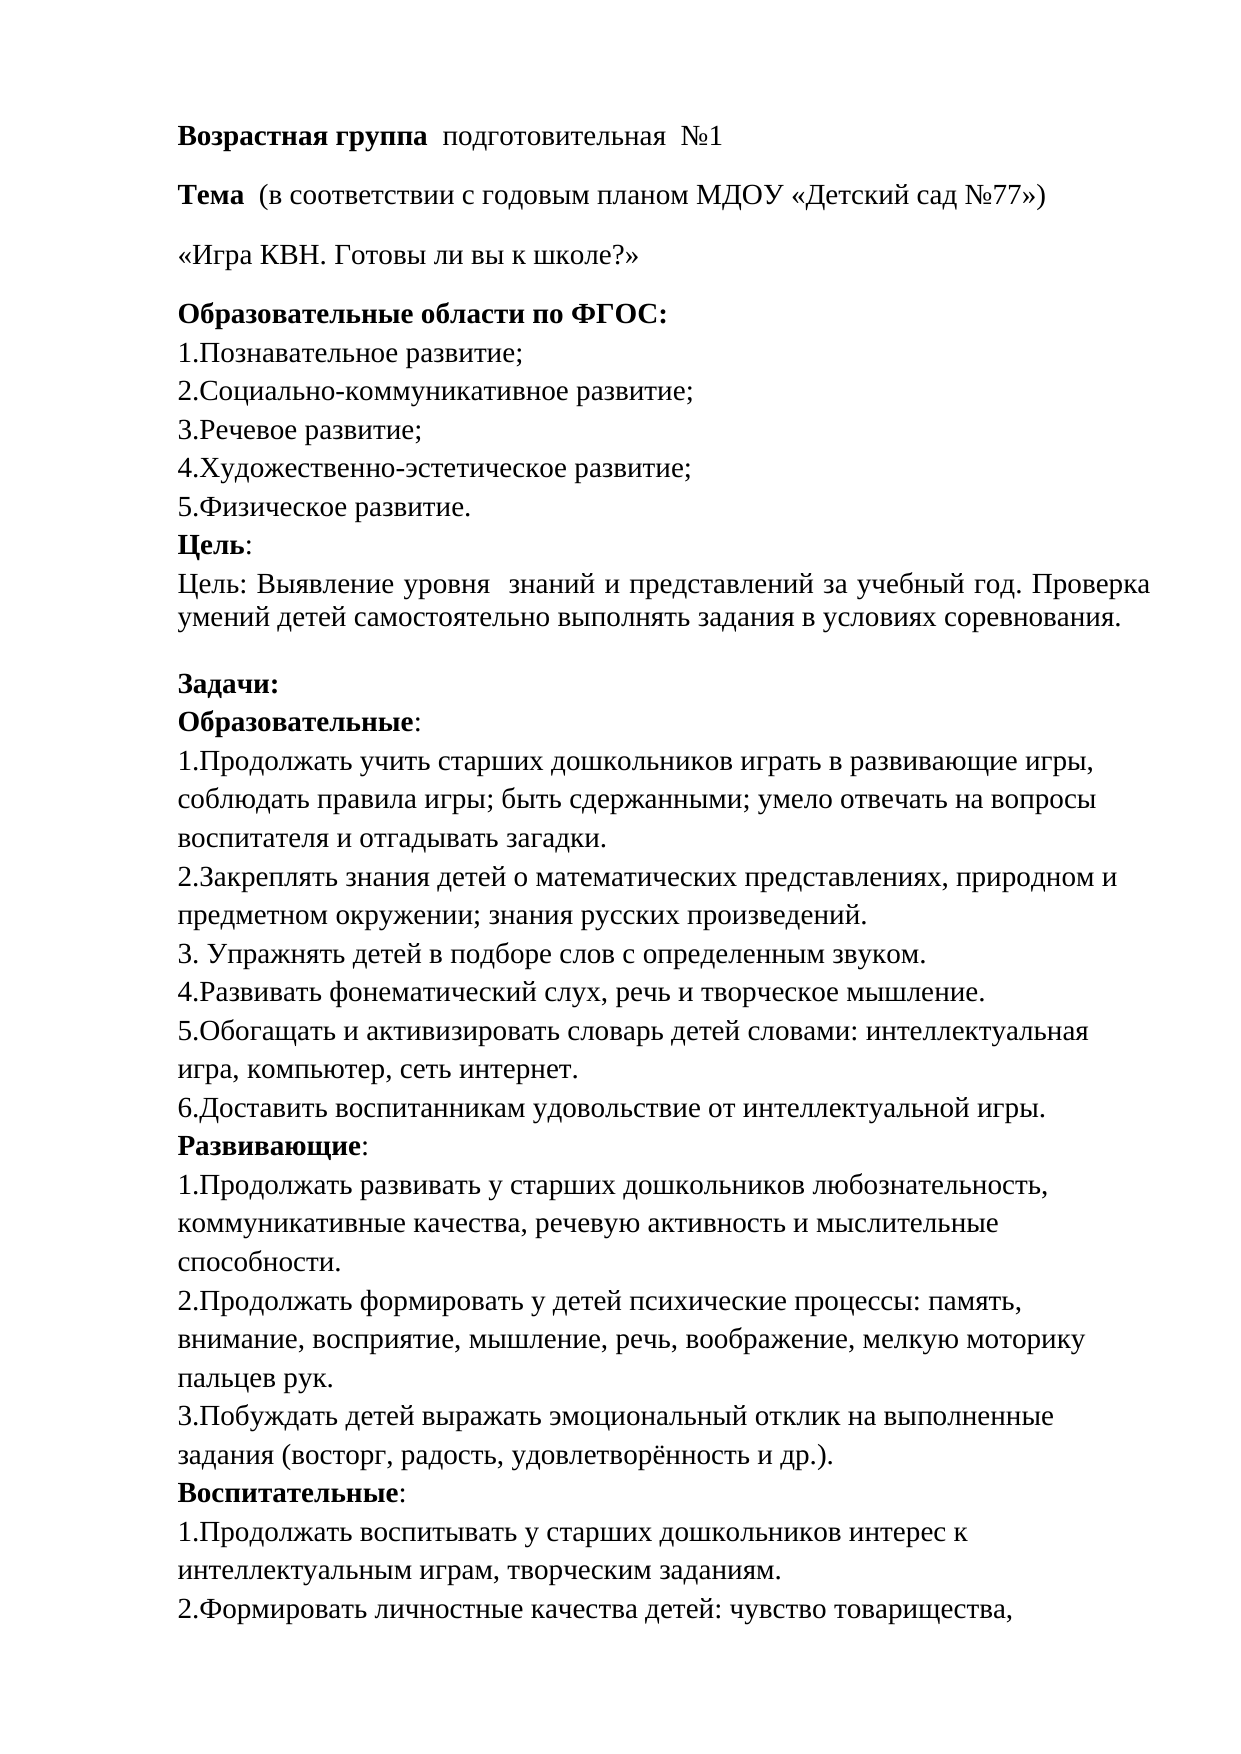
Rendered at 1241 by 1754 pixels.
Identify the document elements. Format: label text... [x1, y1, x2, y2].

text Образовательные области по ФГОС: [177, 296, 1152, 330]
text Тема (в соответствии с годовым планом МДОУ «Детский сад №77») [177, 177, 1152, 211]
text 3. Упражнять детей в подборе слов с определенным звуком. [177, 936, 1152, 969]
text 2.Социально-коммуникативное развитие; [177, 373, 1152, 407]
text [177, 974, 1152, 1624]
text Цель: Выявление уровня знаний и представлений за учебный год. Проверка умений детей самостоятельно выполнять задания в условиях соревнования. [177, 566, 1152, 633]
text «Игра КВН. Готовы ли вы к школе?» [177, 237, 1152, 270]
text 4.Художественно-эстетическое развитие; [177, 450, 1152, 484]
text Возрастная группа подготовительная №1 [177, 118, 1152, 152]
text 1.Познавательное развитие; [177, 335, 1152, 368]
text Цель: [177, 527, 1152, 561]
text 5.Физическое развитие. [177, 489, 1152, 522]
text 3.Речевое развитие; [177, 412, 1152, 445]
text Задачи: Образовательные: 1.Продолжать учить старших дошкольников играть в развивающие игры, соблюдать правила игры; быть сдержанными; умело отвечать на вопросы воспитателя и отгадывать загадки. 2.Закреплять знания детей о математических представлениях, природном и предметном окружении; знания русских произведений. [177, 666, 1152, 931]
